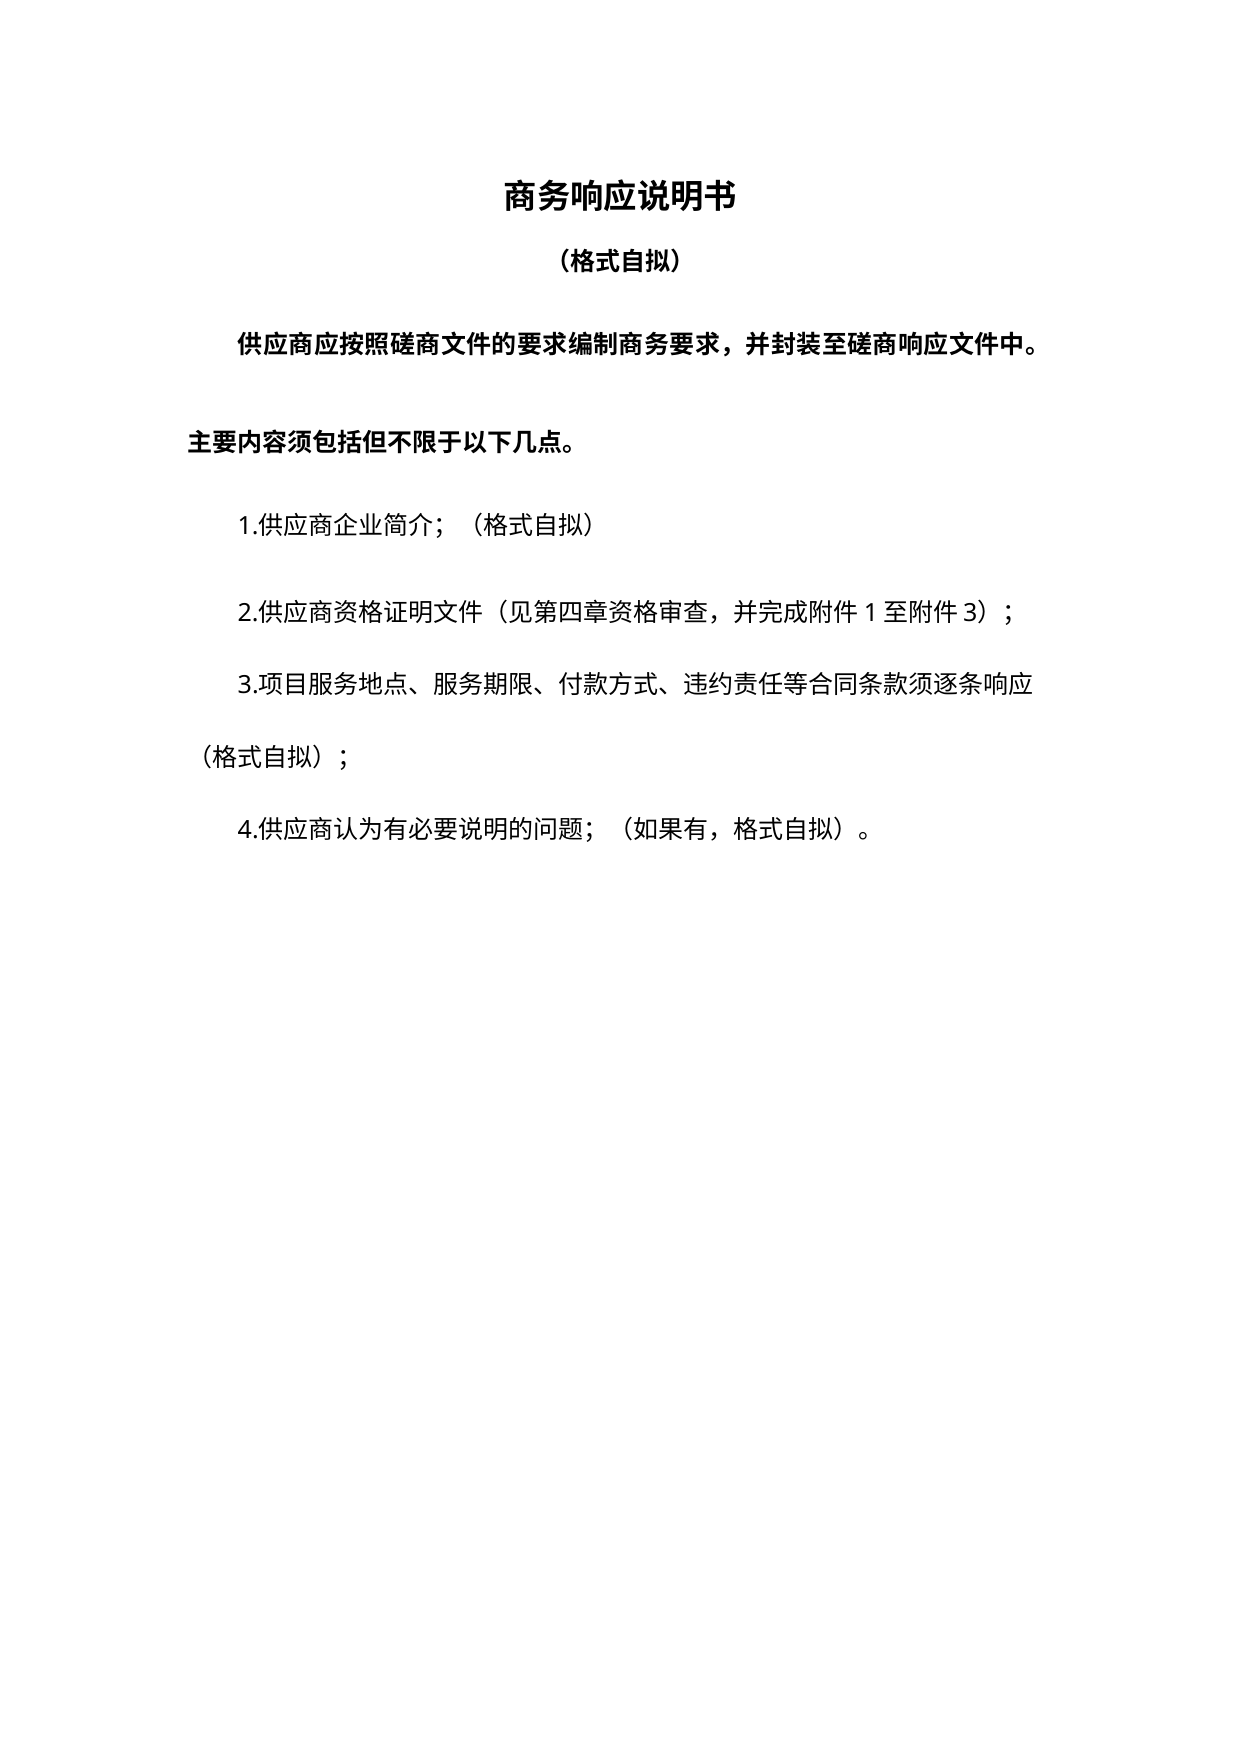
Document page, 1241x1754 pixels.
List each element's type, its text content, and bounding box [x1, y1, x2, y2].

text 供应商应按照磋商文件的要求编制商务要求，并封装至磋商响应文件中。主要内容须包括但不限于以下几点。 [187, 310, 1053, 473]
text （格式自拟） [187, 227, 1053, 292]
text 1.供应商企业简介；（格式自拟） [187, 491, 1053, 556]
text 4.供应商认为有必要说明的问题；（如果有，格式自拟）。 [187, 809, 1053, 846]
text 2.供应商资格证明文件（见第四章资格审查，并完成附件1至附件3）； [187, 592, 1053, 628]
text 3.项目服务地点、服务期限、付款方式、违约责任等合同条款须逐条响应（格式自拟）； [187, 664, 1053, 773]
subtitle 商务响应说明书 [187, 162, 1053, 227]
